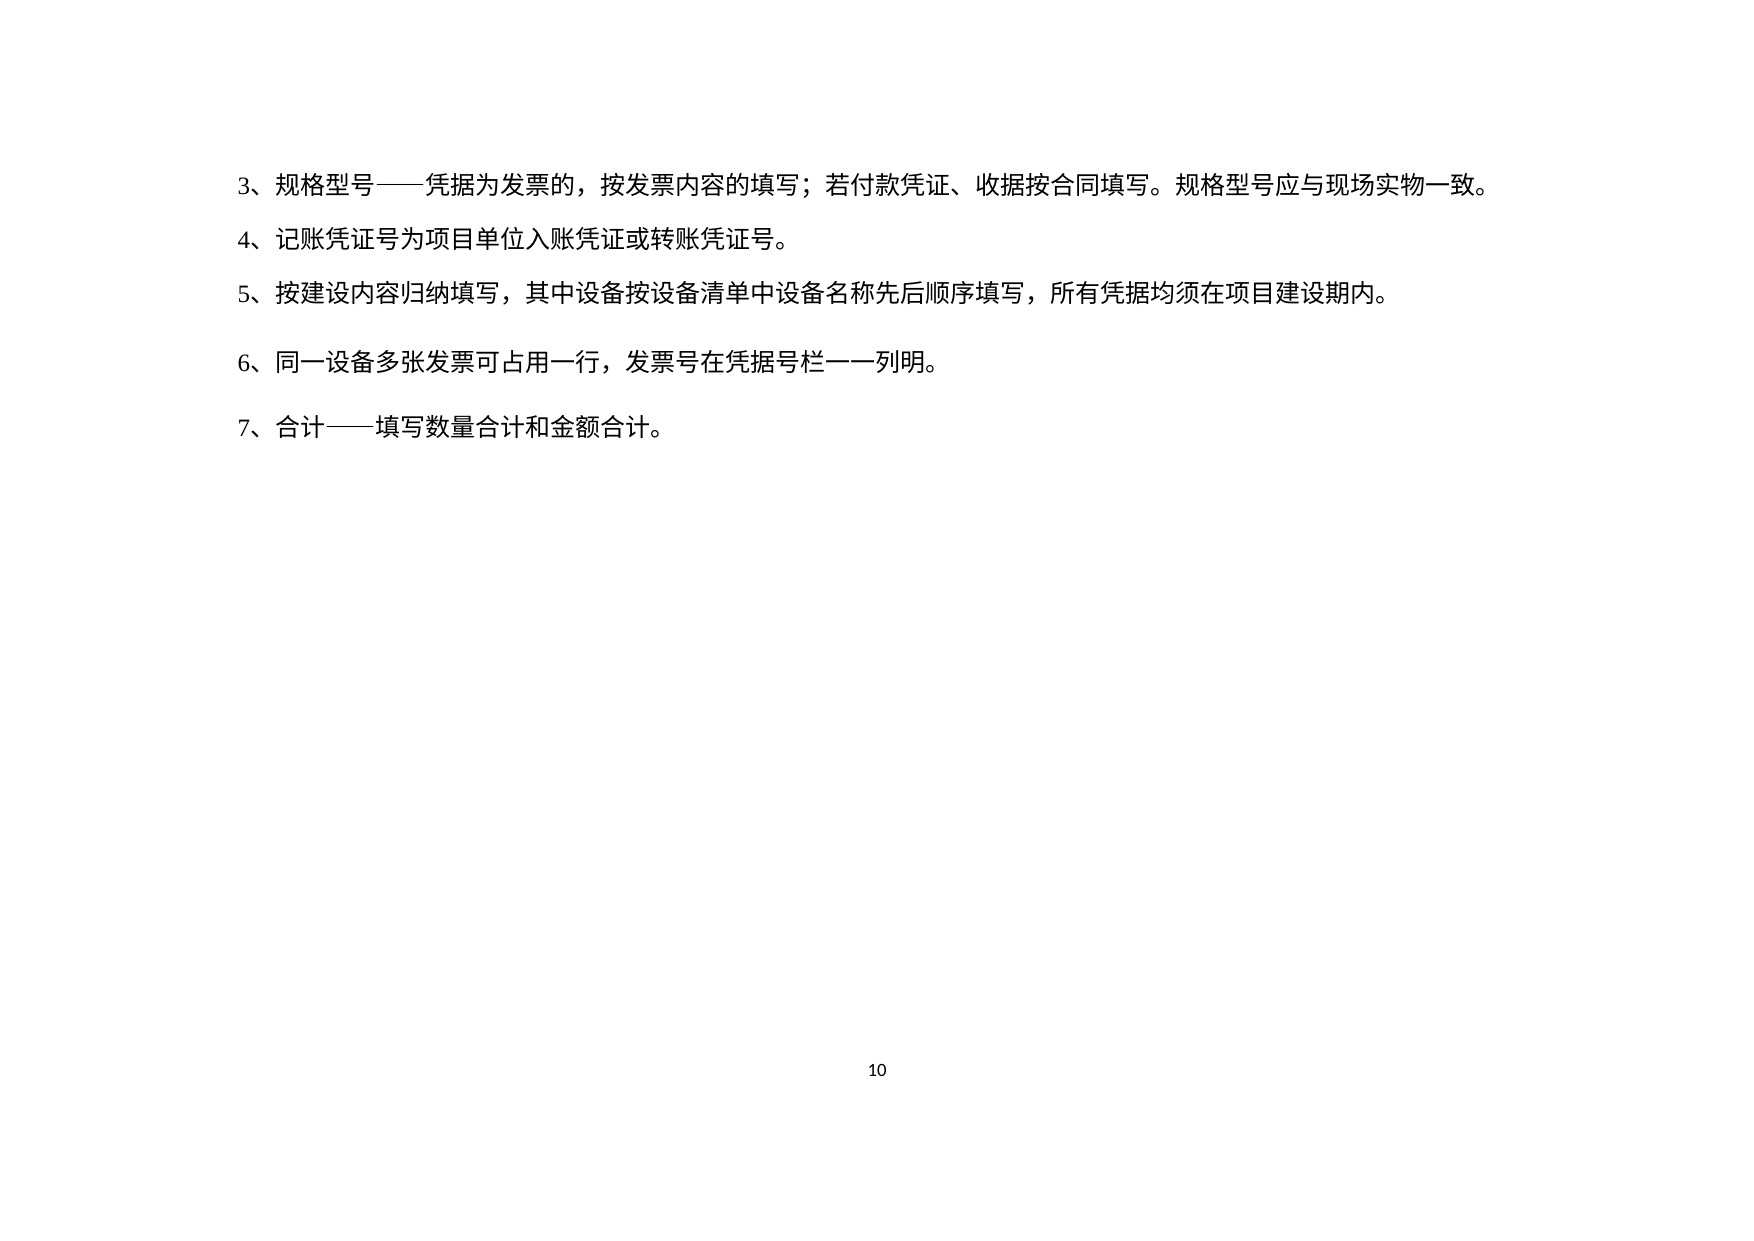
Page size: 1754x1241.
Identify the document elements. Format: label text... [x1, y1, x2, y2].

text 6、同一设备多张发票可占用一行，发票号在凭据号栏一一列明。 [187, 328, 1566, 393]
text 7、合计——填写数量合计和金额合计。 [187, 393, 1566, 458]
text 4、记账凭证号为项目单位入账凭证或转账凭证号。 [187, 219, 1566, 256]
text 3、规格型号——凭据为发票的，按发票内容的填写；若付款凭证、收据按合同填写。规格型号应与现场实物一致。 [187, 165, 1566, 201]
text 5、按建设内容归纳填写，其中设备按设备清单中设备名称先后顺序填写，所有凭据均须在项目建设期内。 [187, 274, 1566, 310]
